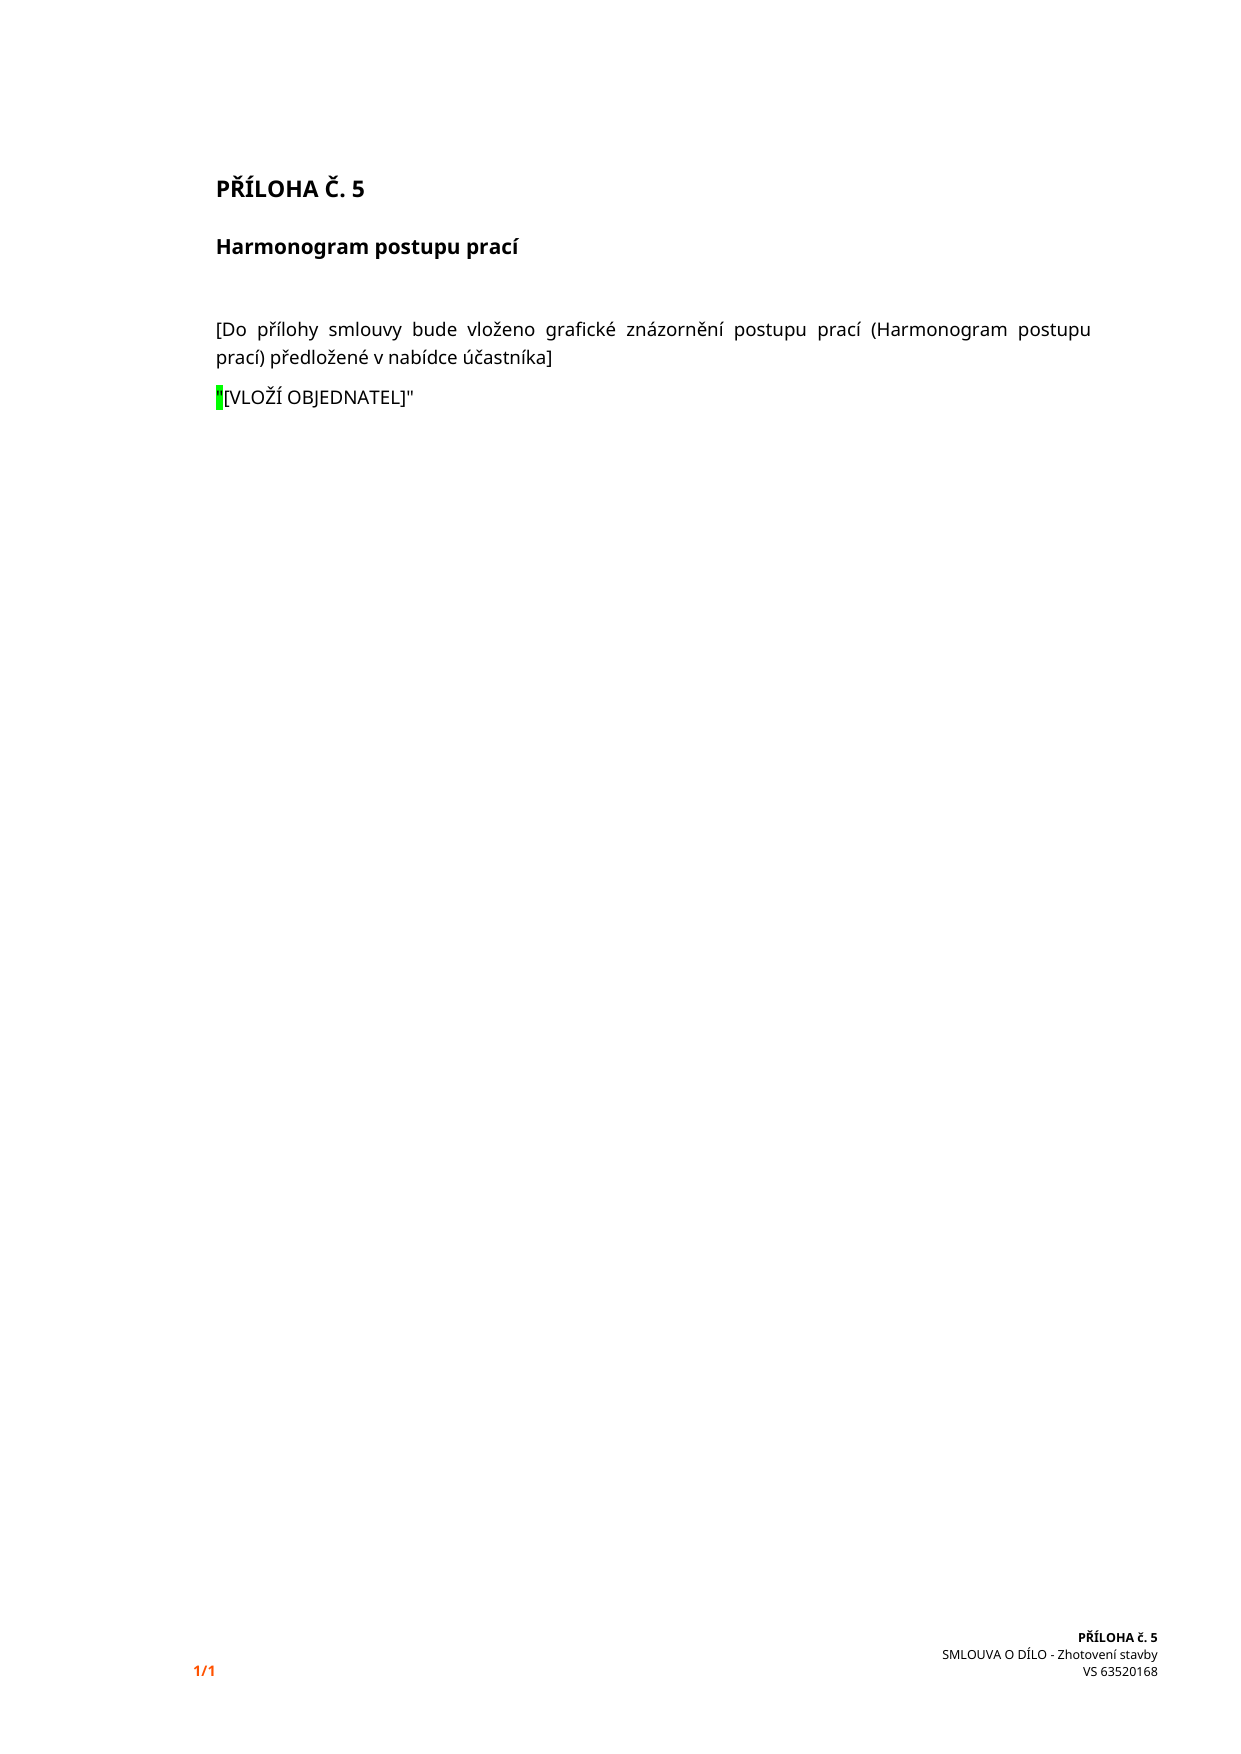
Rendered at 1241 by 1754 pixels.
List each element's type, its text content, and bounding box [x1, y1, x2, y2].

text Příloha č. 5 [216, 172, 1093, 204]
text Harmonogram postupu prací [216, 232, 1093, 260]
text [Do přílohy smlouvy bude vloženo grafické znázornění postupu prací (Harmonogram postupu prací) předložené v nabídce účastníka] [216, 316, 1093, 370]
